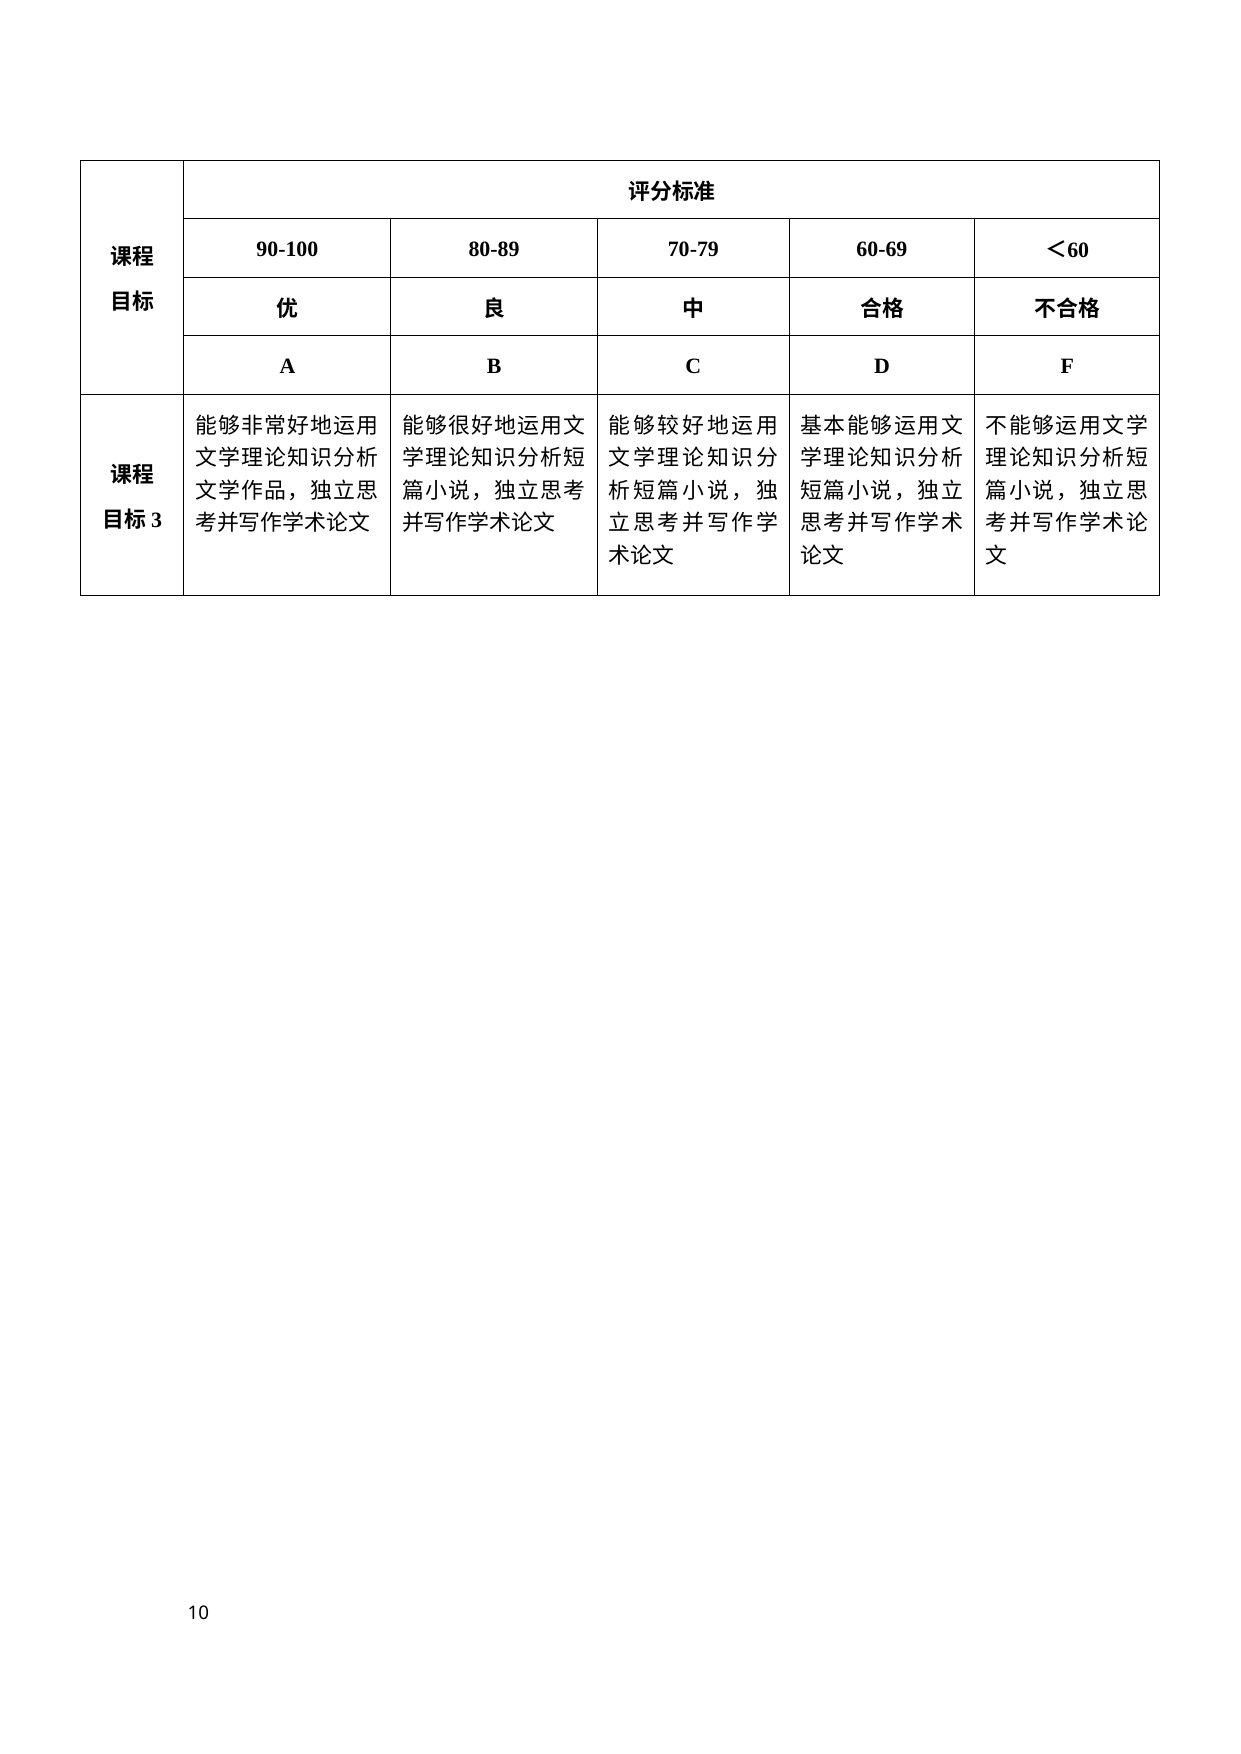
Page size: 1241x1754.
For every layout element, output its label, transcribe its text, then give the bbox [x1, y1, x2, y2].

table_header 评分标准 [184, 161, 1159, 218]
table_cell F [975, 336, 1159, 394]
table_cell 合格 [790, 278, 974, 335]
table_cell 能够非常好地运用文学理论知识分析文学作品，独立思考并写作学术论文 [184, 395, 390, 595]
table_cell C [598, 336, 789, 394]
table_cell 80-89 [391, 219, 597, 277]
table_header 课程 目标 [81, 161, 183, 394]
table_cell D [790, 336, 974, 394]
table_cell 不能够运用文学理论知识分析短篇小说，独立思考并写作学术论文 [975, 395, 1159, 595]
table_cell 70-79 [598, 219, 789, 277]
table_cell 中 [598, 278, 789, 335]
table_cell 不合格 [975, 278, 1159, 335]
table_cell 优 [184, 278, 390, 335]
table_cell 能够很好地运用文学理论知识分析短篇小说，独立思考并写作学术论文 [391, 395, 597, 595]
table_cell 90-100 [184, 219, 390, 277]
table_cell A [184, 336, 390, 394]
table_cell ＜60 [975, 219, 1159, 277]
table_cell 基本能够运用文学理论知识分析短篇小说，独立思考并写作学术论文 [790, 395, 974, 595]
table_cell 良 [391, 278, 597, 335]
table_cell 能够较好地运用文学理论知识分析短篇小说，独立思考并写作学术论文 [598, 395, 789, 595]
table_cell 60-69 [790, 219, 974, 277]
table_cell 课程 目标3 [81, 395, 183, 595]
table_cell B [391, 336, 597, 394]
